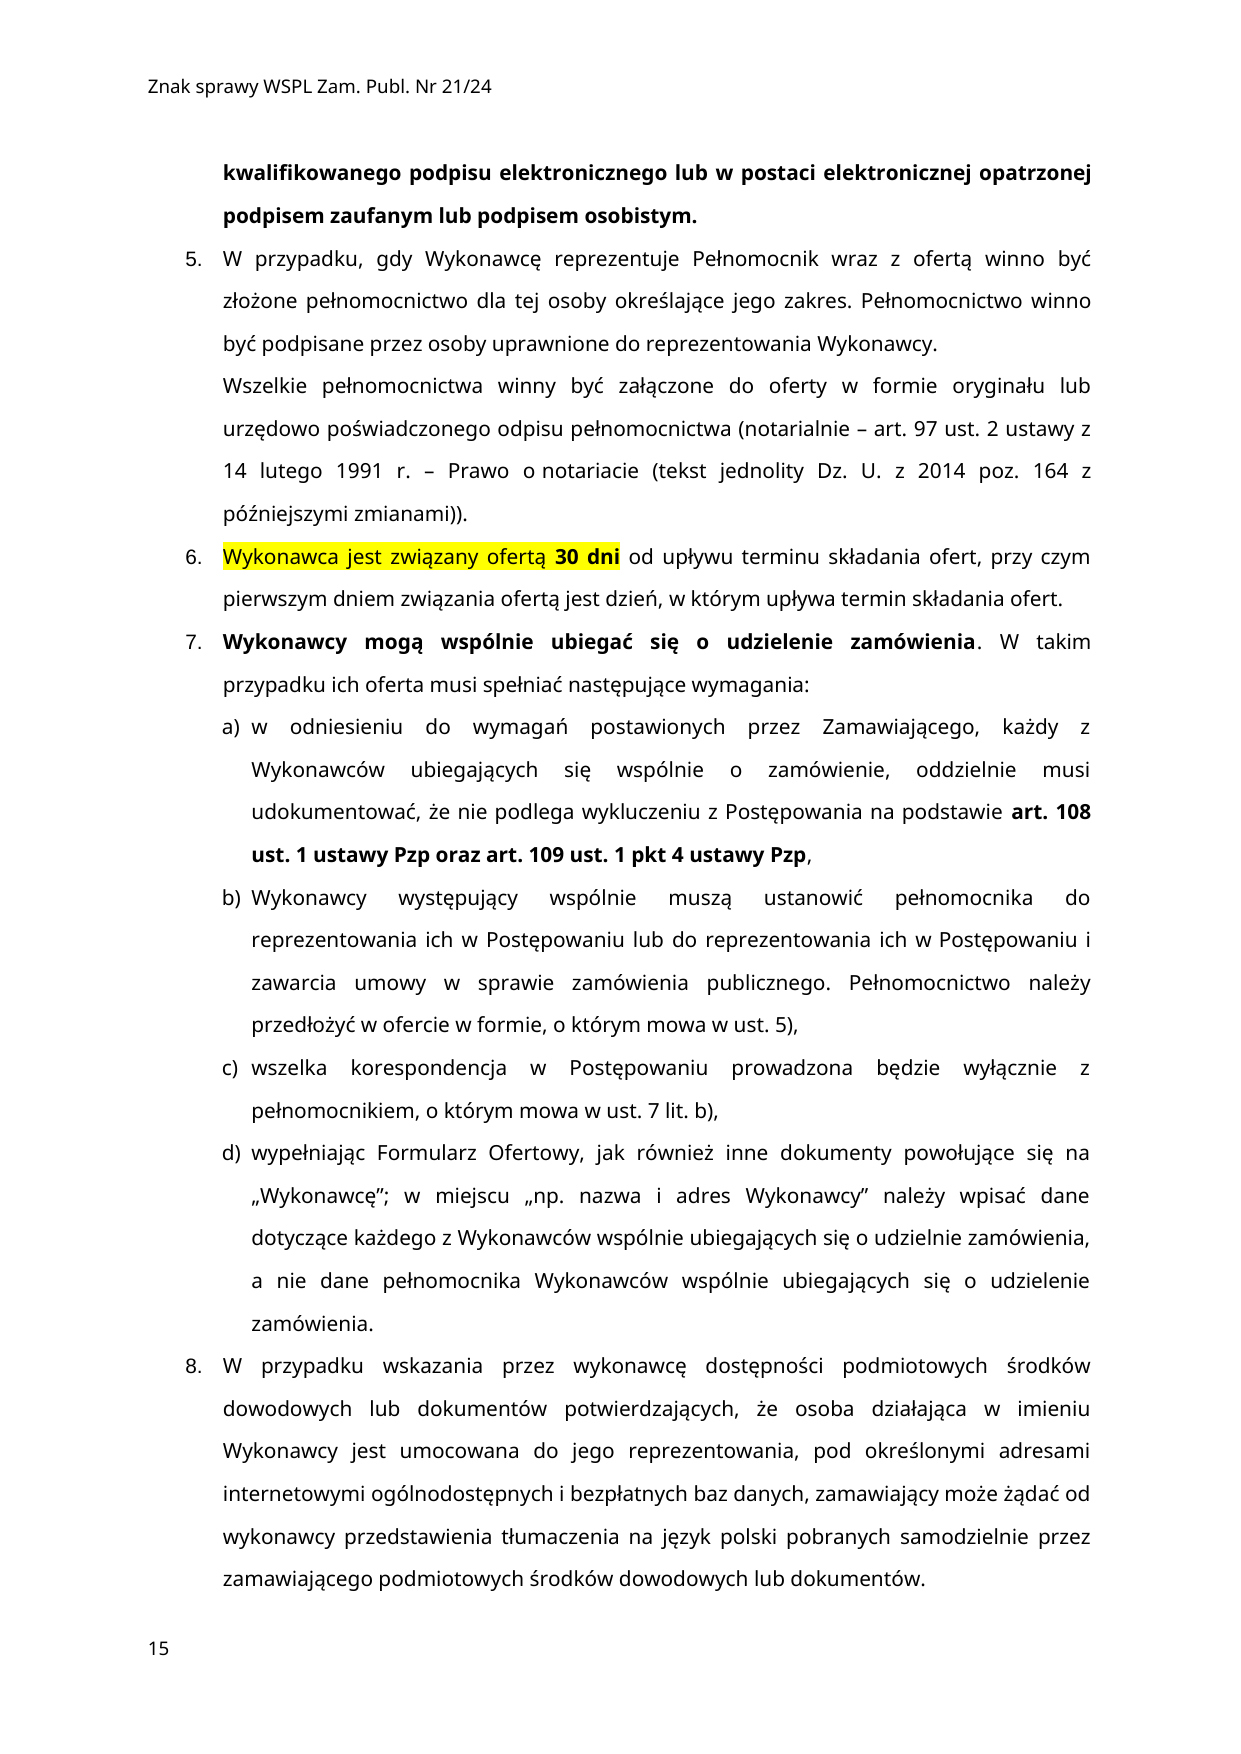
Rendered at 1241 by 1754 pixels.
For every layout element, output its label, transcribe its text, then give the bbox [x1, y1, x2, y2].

list wypełniając Formularz Ofertowy, jak również inne dokumenty powołujące się na „Wykonawcę”; w miejscu „np. nazwa i adres Wykonawcy” należy wpisać dane dotyczące każdego z Wykonawców wspólnie ubiegających się o udzielnie zamówienia, a nie dane pełnomocnika Wykonawców wspólnie ubiegających się o udzielenie zamówienia. [222, 1138, 1091, 1337]
list Wykonawcy występujący wspólnie muszą ustanowić pełnomocnika do reprezentowania ich w Postępowaniu lub do reprezentowania ich w Postępowaniu i zawarcia umowy w sprawie zamówienia publicznego. Pełnomocnictwo należy przedłożyć w ofercie w formie, o którym mowa w ust. 5), [222, 883, 1091, 1039]
list W przypadku wskazania przez wykonawcę dostępności podmiotowych środków dowodowych lub dokumentów potwierdzających, że osoba działająca w imieniu Wykonawcy jest umocowana do jego reprezentowania, pod określonymi adresami internetowymi ogólnodostępnych i bezpłatnych baz danych, zamawiający może żądać od wykonawcy przedstawienia tłumaczenia na język polski pobranych samodzielnie przez zamawiającego podmiotowych środków dowodowych lub dokumentów. [185, 1351, 1091, 1593]
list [185, 158, 1092, 229]
list w odniesieniu do wymagań postawionych przez Zamawiającego, każdy z Wykonawców ubiegających się wspólnie o zamówienie, oddzielnie musi udokumentować, że nie podlega wykluczeniu z Postępowania na podstawie art. 108 ust. 1 ustawy Pzp oraz art. 109 ust. 1 pkt 4 ustawy Pzp, [222, 712, 1091, 868]
list W przypadku, gdy Wykonawcę reprezentuje Pełnomocnik wraz z ofertą winno być złożone pełnomocnictwo dla tej osoby określające jego zakres. Pełnomocnictwo winno być podpisane przez osoby uprawnione do reprezentowania Wykonawcy. [185, 244, 1092, 357]
list Wykonawca jest związany ofertą 30 dni od upływu terminu składania ofert, przy czym pierwszym dniem związania ofertą jest dzień, w którym upływa termin składania ofert. [185, 542, 1091, 613]
list Wykonawcy mogą wspólnie ubiegać się o udzielenie zamówienia. W takim przypadku ich oferta musi spełniać następujące wymagania: [185, 627, 1091, 698]
text Wszelkie pełnomocnictwa winny być załączone do oferty w formie oryginału lub urzędowo poświadczonego odpisu pełnomocnictwa (notarialnie – art. 97 ust. 2 ustawy z 14 lutego 1991 r. – Prawo o notariacie (tekst jednolity Dz. U. z 2014 poz. 164 z późniejszymi zmianami)). [223, 371, 1092, 528]
list wszelka korespondencja w Postępowaniu prowadzona będzie wyłącznie z pełnomocnikiem, o którym mowa w ust. 7 lit. b), [222, 1053, 1091, 1124]
